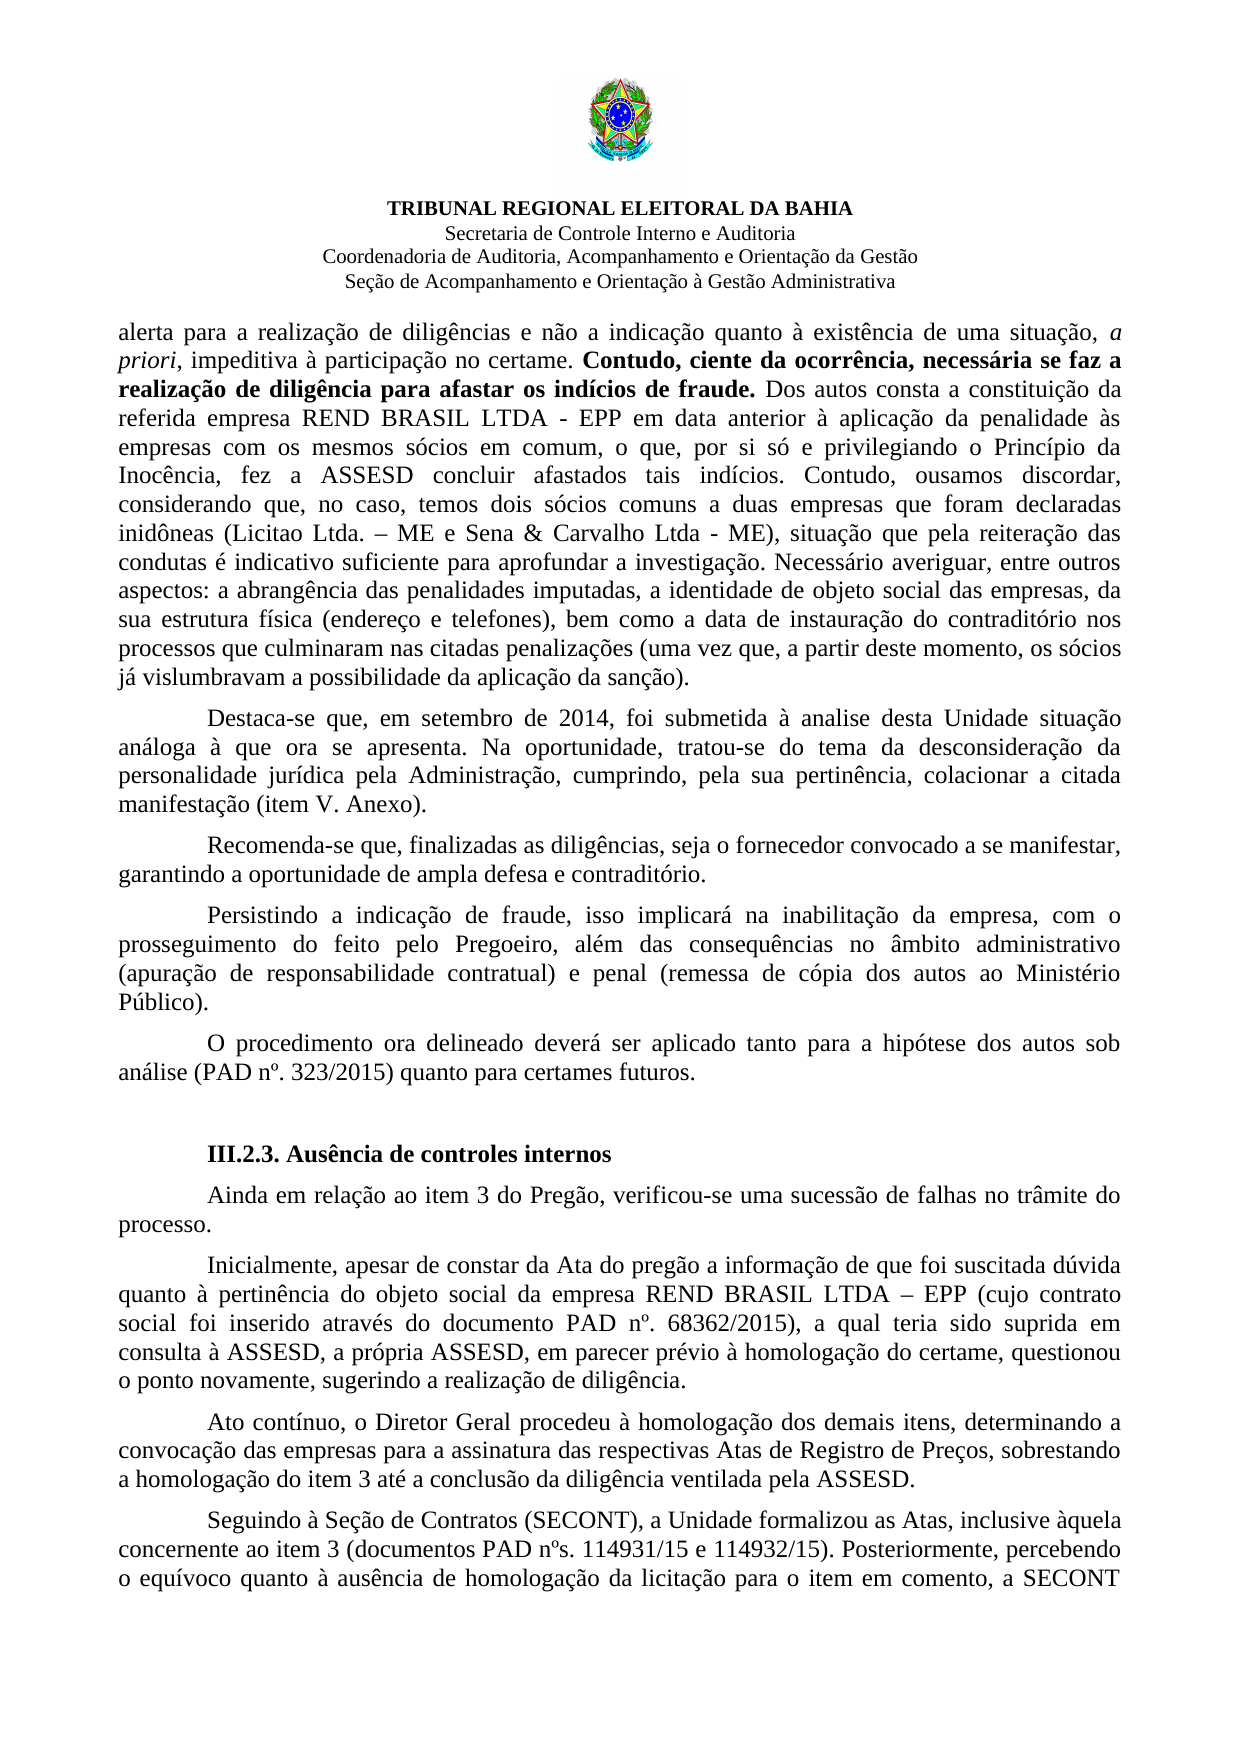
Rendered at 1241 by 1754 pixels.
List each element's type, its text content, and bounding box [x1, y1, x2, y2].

text Ainda em relação ao item 3 do Pregão, verificou-se uma sucessão de falhas no trâmite do processo. [118, 1180, 1122, 1238]
text Inicialmente, apesar de constar da Ata do pregão a informação de que foi suscitada dúvida quanto à pertinência do objeto social da empresa REND BRASIL LTDA – EPP (cujo contrato social foi inserido através do documento PAD nº. 68362/2015), a qual teria sido suprida em consulta à ASSESD, a própria ASSESD, em parecer prévio à homologação do certame, questionou o ponto novamente, sugerindo a realização de diligência. [118, 1250, 1122, 1394]
text O procedimento ora delineado deverá ser aplicado tanto para a hipótese dos autos sob análise (PAD nº. 323/2015) quanto para certames futuros. [118, 1028, 1122, 1085]
text Recomenda-se que, finalizadas as diligências, seja o fornecedor convocado a se manifestar, garantindo a oportunidade de ampla defesa e contraditório. [118, 830, 1122, 888]
text Destaca-se que, em setembro de 2014, foi submetida à analise desta Unidade situação análoga à que ora se apresenta. Na oportunidade, tratou-se do tema da desconsideração da personalidade jurídica pela Administração, cumprindo, pela sua pertinência, colacionar a citada manifestação (item V. Anexo). [118, 703, 1122, 818]
text III.2.3. Ausência de controles internos [118, 1139, 1122, 1168]
text Ato contínuo, o Diretor Geral procedeu à homologação dos demais itens, determinando a convocação das empresas para a assinatura das respectivas Atas de Registro de Preços, sobrestando a homologação do item 3 até a conclusão da diligência ventilada pela ASSESD. [118, 1407, 1122, 1493]
text Persistindo a indicação de fraude, isso implicará na inabilitação da empresa, com o prosseguimento do feito pelo Pregoeiro, além das consequências no âmbito administrativo (apuração de responsabilidade contratual) e penal (remessa de cópia dos autos ao Ministério Público). [118, 900, 1122, 1015]
picture [555, 76, 685, 197]
